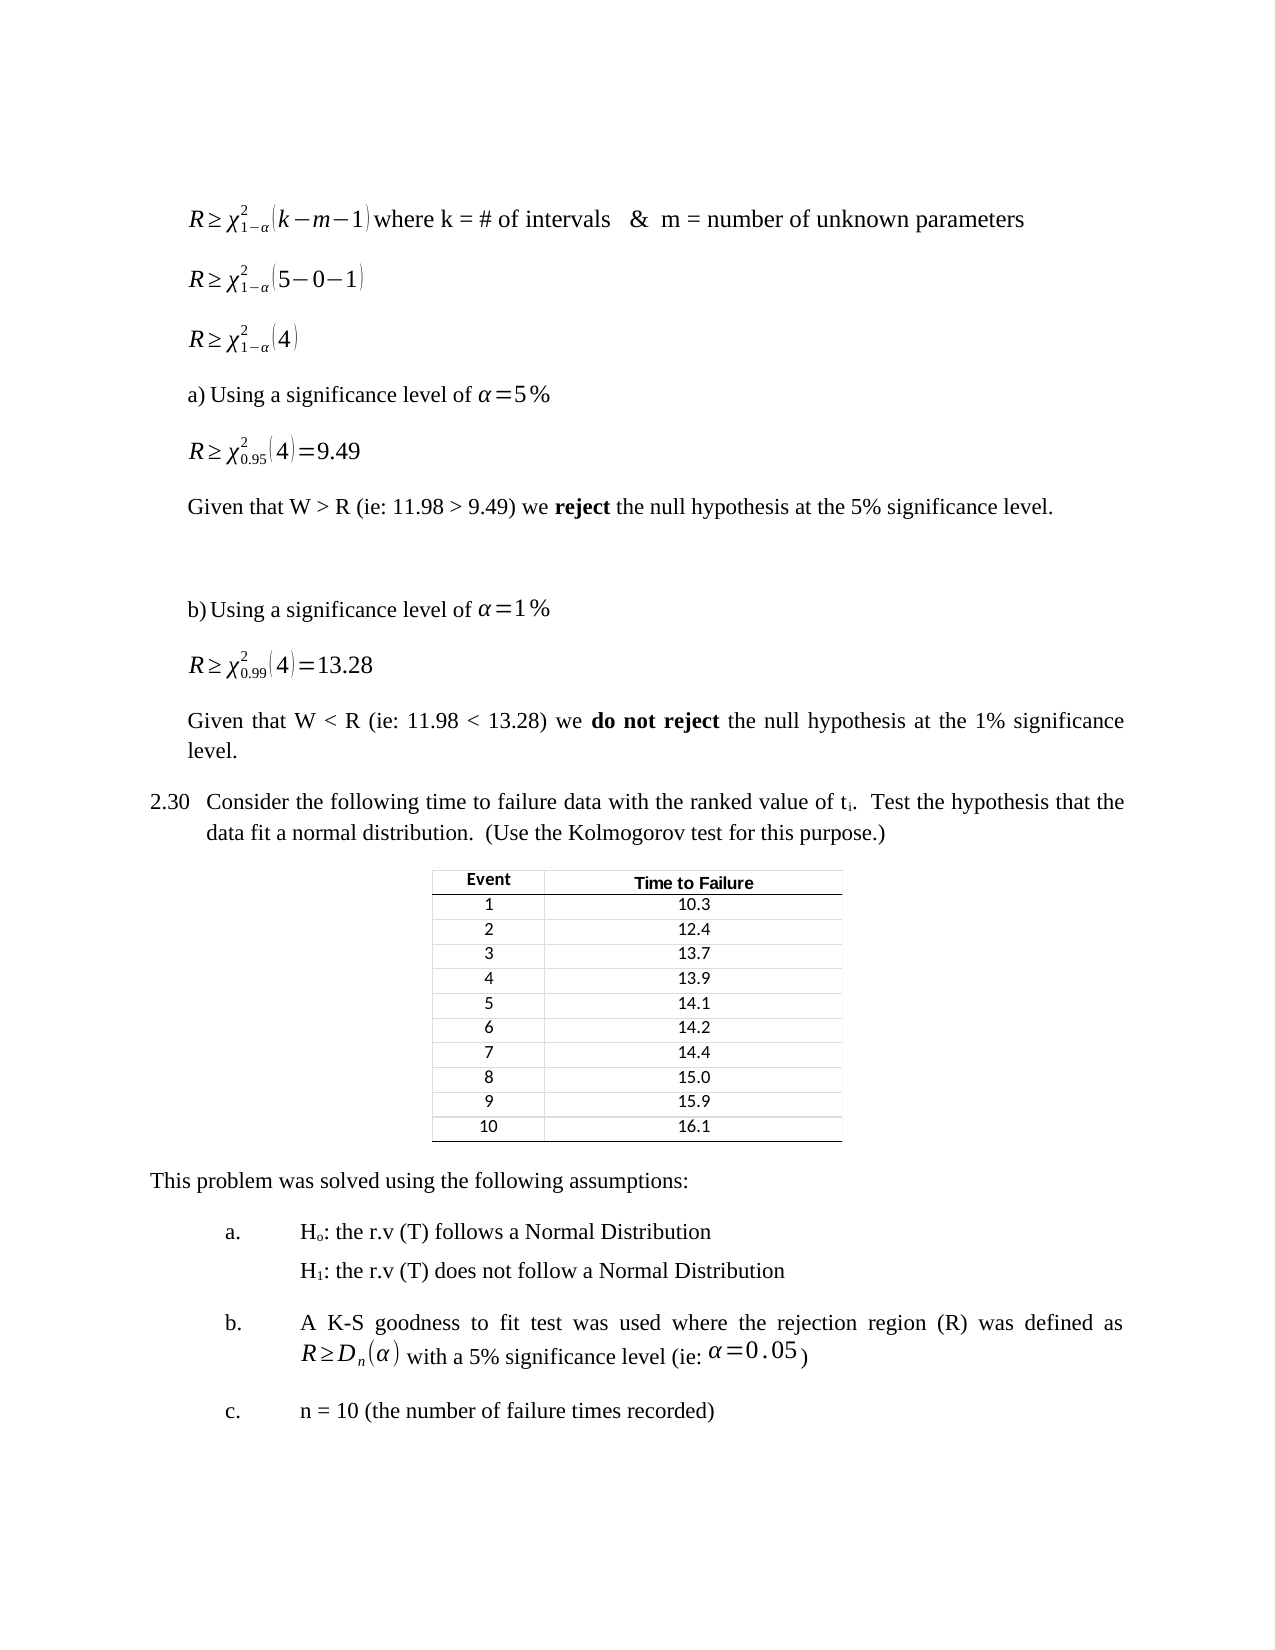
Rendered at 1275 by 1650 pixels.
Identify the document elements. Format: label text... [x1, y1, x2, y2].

list Using a significance level of [187, 595, 1125, 623]
list A K-S goodness to fit test was used where the rejection region (R) was defined as with a 5% significance level (ie: ) [225, 1308, 1125, 1370]
list Using a significance level of [187, 381, 1125, 408]
text Given that W > R (ie: 11.98 > 9.49) we reject the null hypothesis at the 5% significance level. [187, 493, 1125, 519]
list n = 10 (the number of failure times recorded) [225, 1397, 1125, 1423]
text Given that W < R (ie: 11.98 < 13.28) we do not reject the null hypothesis at the 1% significance level. [187, 707, 1125, 764]
list Ho: the r.v (T) follows a Normal Distribution [225, 1218, 1125, 1244]
text This problem was solved using the following assumptions: [150, 1167, 1125, 1193]
text H1: the r.v (T) does not follow a Normal Distribution [300, 1257, 1125, 1283]
text 2.30 Consider the following time to failure data with the ranked value of ti. Test the hypothesis that the data fit a normal distribution. (Use the Kolmogorov test for this purpose.) [150, 788, 1125, 845]
